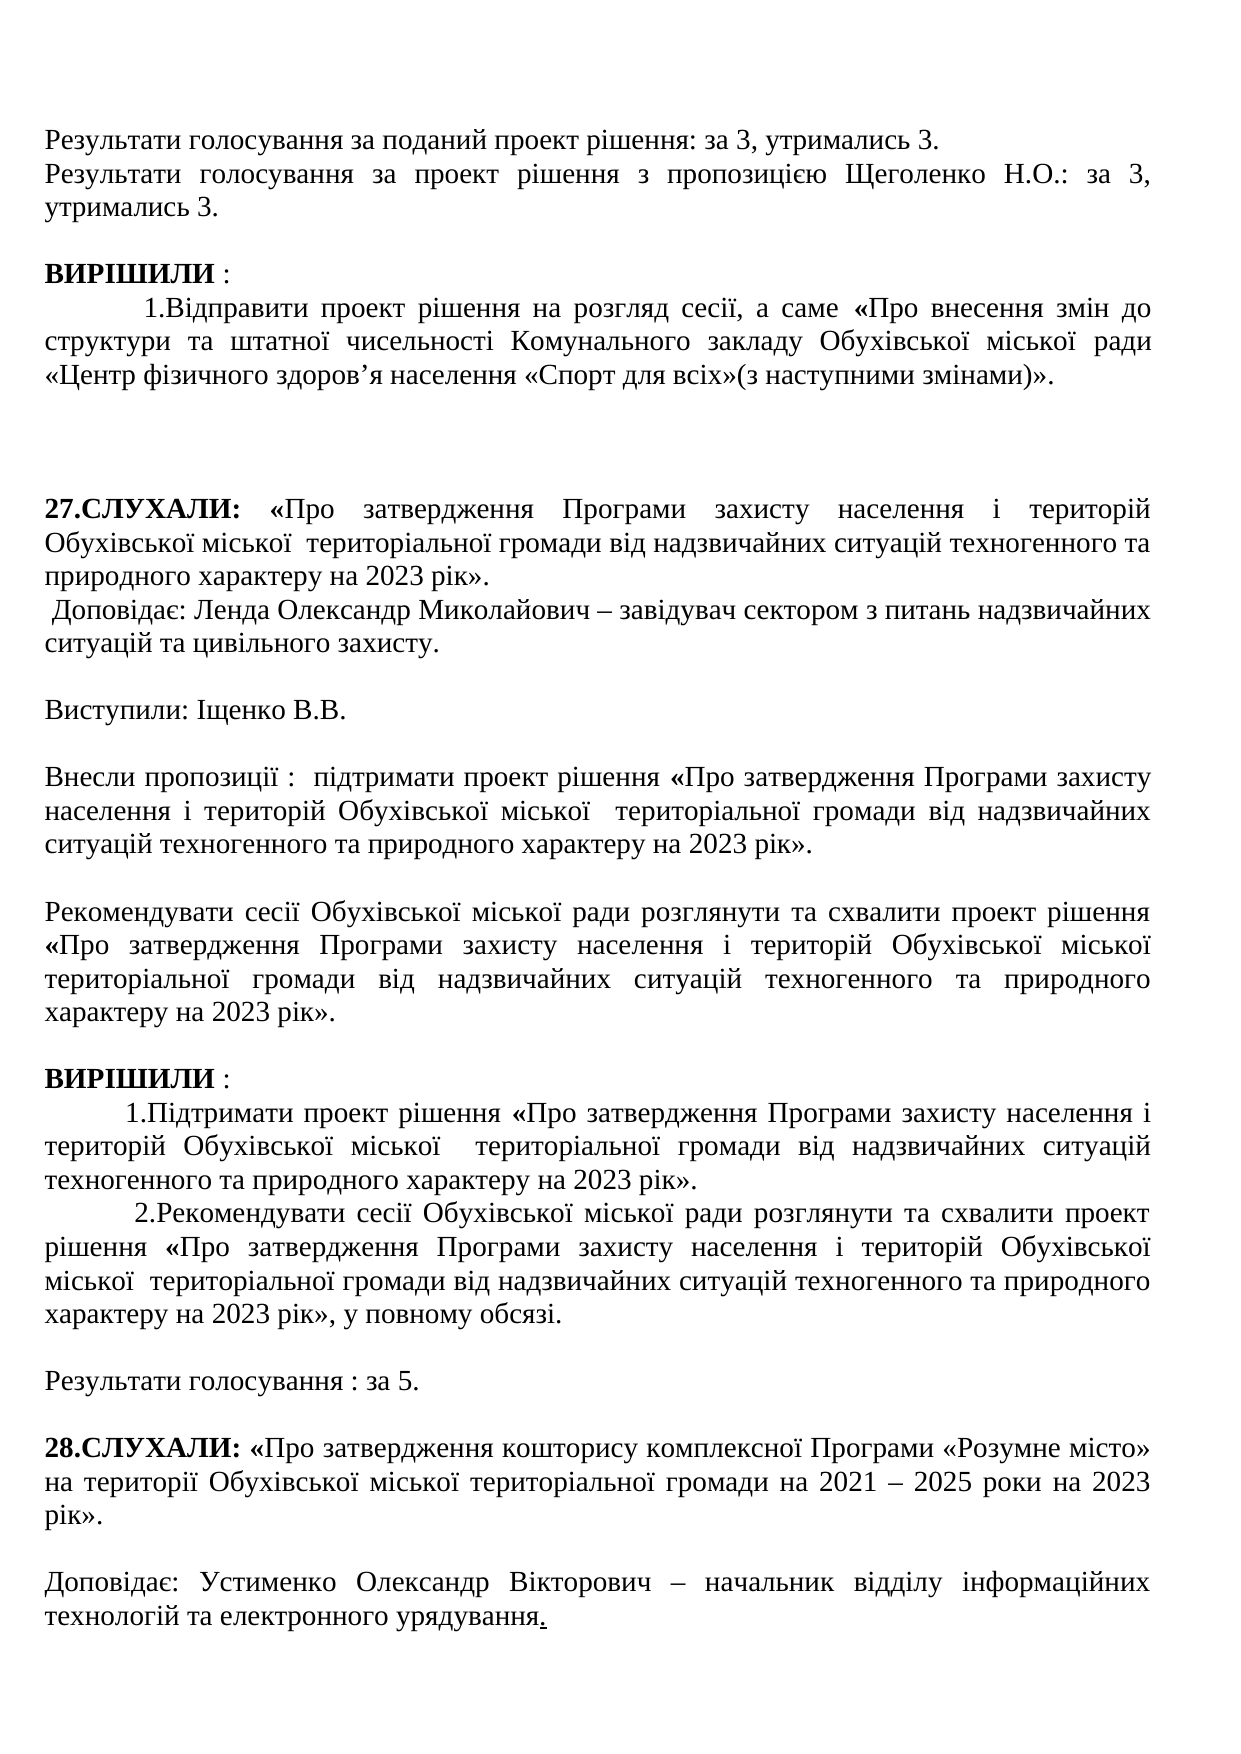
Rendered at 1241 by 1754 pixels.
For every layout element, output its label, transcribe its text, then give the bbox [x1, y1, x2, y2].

text 1.Підтримати проект рішення «Про затвердження Програми захисту населення і територій Обухівської міської територіальної громади від надзвичайних ситуацій техногенного та природного характеру на 2023 рік». [44, 1095, 1152, 1196]
text 28.СЛУХАЛИ: «Про затвердження кошторису комплексної Програми «Розумне місто» на території Обухівської міської територіальної громади на 2021 – 2025 роки на 2023 рік». [44, 1430, 1152, 1531]
text ВИРІШИЛИ : [44, 256, 1152, 290]
text ВИРІШИЛИ : [44, 1061, 1152, 1095]
text Результати голосування за поданий проект рішення: за 3, утримались 3. [44, 122, 1152, 156]
text Доповідає: Ленда Олександр Миколайович – завідувач сектором з питань надзвичайних ситуацій та цивільного захисту. [44, 592, 1152, 659]
text 1.Відправити проект рішення на розгляд сесії, а саме «Про внесення змін до структури та штатної чисельності Комунального закладу Обухівської міської ради «Центр фізичного здоров’я населення «Спорт для всіх»(з наступними змінами)». [44, 290, 1152, 391]
text Результати голосування : за 5. [44, 1363, 1152, 1397]
text 27.СЛУХАЛИ: «Про затвердження Програми захисту населення і територій Обухівської міської територіальної громади від надзвичайних ситуацій техногенного та природного характеру на 2023 рік». [44, 491, 1152, 592]
text Доповідає: Устименко Олександр Вікторович – начальник відділу інформаційних технологій та електронного урядування. [44, 1564, 1152, 1632]
text Виступили: Іщенко В.В. [44, 692, 1152, 726]
text Внесли пропозиції : підтримати проект рішення «Про затвердження Програми захисту населення і територій Обухівської міської територіальної громади від надзвичайних ситуацій техногенного та природного характеру на 2023 рік». [44, 759, 1152, 860]
text Рекомендувати сесії Обухівської міської ради розглянути та схвалити проект рішення «Про затвердження Програми захисту населення і територій Обухівської міської територіальної громади від надзвичайних ситуацій техногенного та природного характеру на 2023 рік». [44, 894, 1152, 1028]
text 2.Рекомендувати сесії Обухівської міської ради розглянути та схвалити проект рішення «Про затвердження Програми захисту населення і територій Обухівської міської територіальної громади від надзвичайних ситуацій техногенного та природного характеру на 2023 рік», у повному обсязі. [44, 1196, 1152, 1330]
text Результати голосування за проект рішення з пропозицією Щеголенко Н.О.: за 3, утримались 3. [44, 156, 1152, 223]
